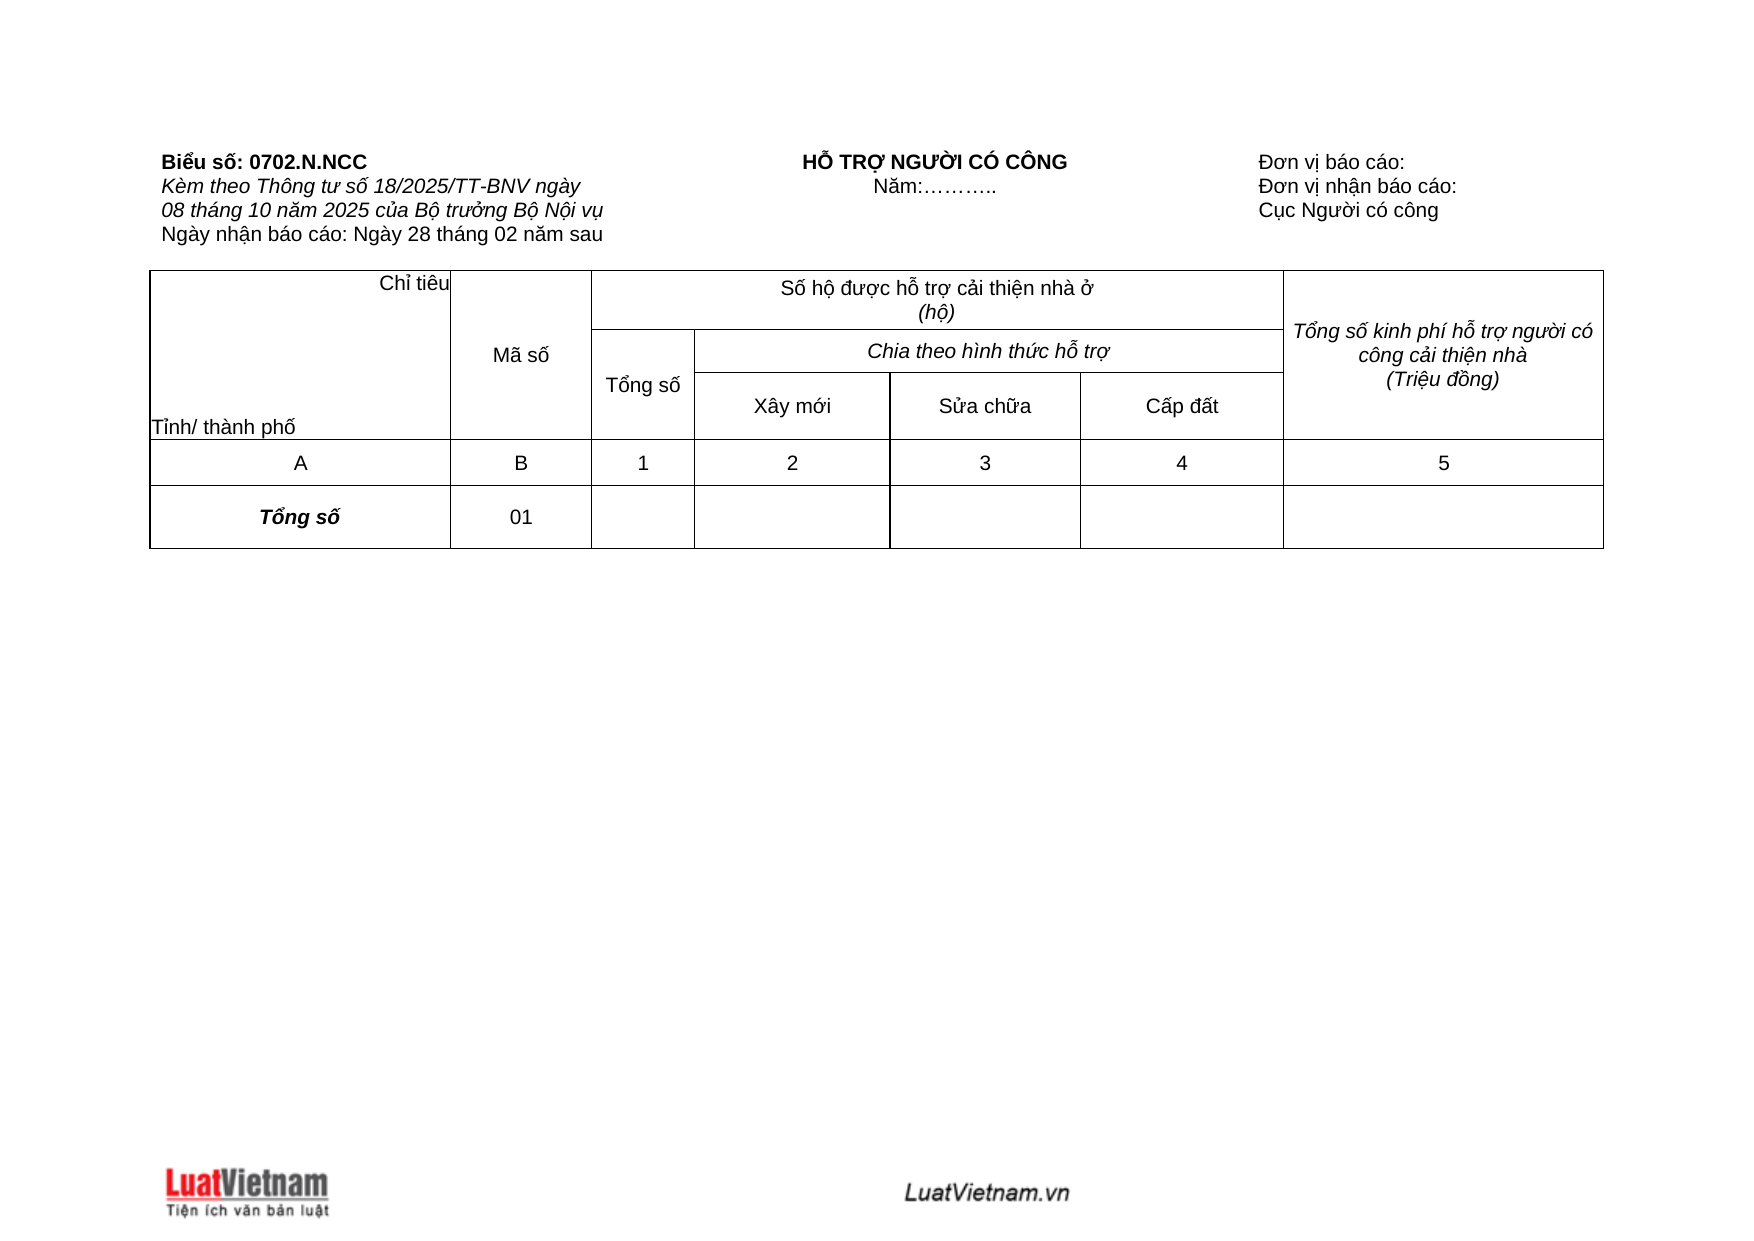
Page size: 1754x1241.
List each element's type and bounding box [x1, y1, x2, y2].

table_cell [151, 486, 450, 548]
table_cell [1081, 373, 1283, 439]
picture [150, 1146, 1089, 1241]
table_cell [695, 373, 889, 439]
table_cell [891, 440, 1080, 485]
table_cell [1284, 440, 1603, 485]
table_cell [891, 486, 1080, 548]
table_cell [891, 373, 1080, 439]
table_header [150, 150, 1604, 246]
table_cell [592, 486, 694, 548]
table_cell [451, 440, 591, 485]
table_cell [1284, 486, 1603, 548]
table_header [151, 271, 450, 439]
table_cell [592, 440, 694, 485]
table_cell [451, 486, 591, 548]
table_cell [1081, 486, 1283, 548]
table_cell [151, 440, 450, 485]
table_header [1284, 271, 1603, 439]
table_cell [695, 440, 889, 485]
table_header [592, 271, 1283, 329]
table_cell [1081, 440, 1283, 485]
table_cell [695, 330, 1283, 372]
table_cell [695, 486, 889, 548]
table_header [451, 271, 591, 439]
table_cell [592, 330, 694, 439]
